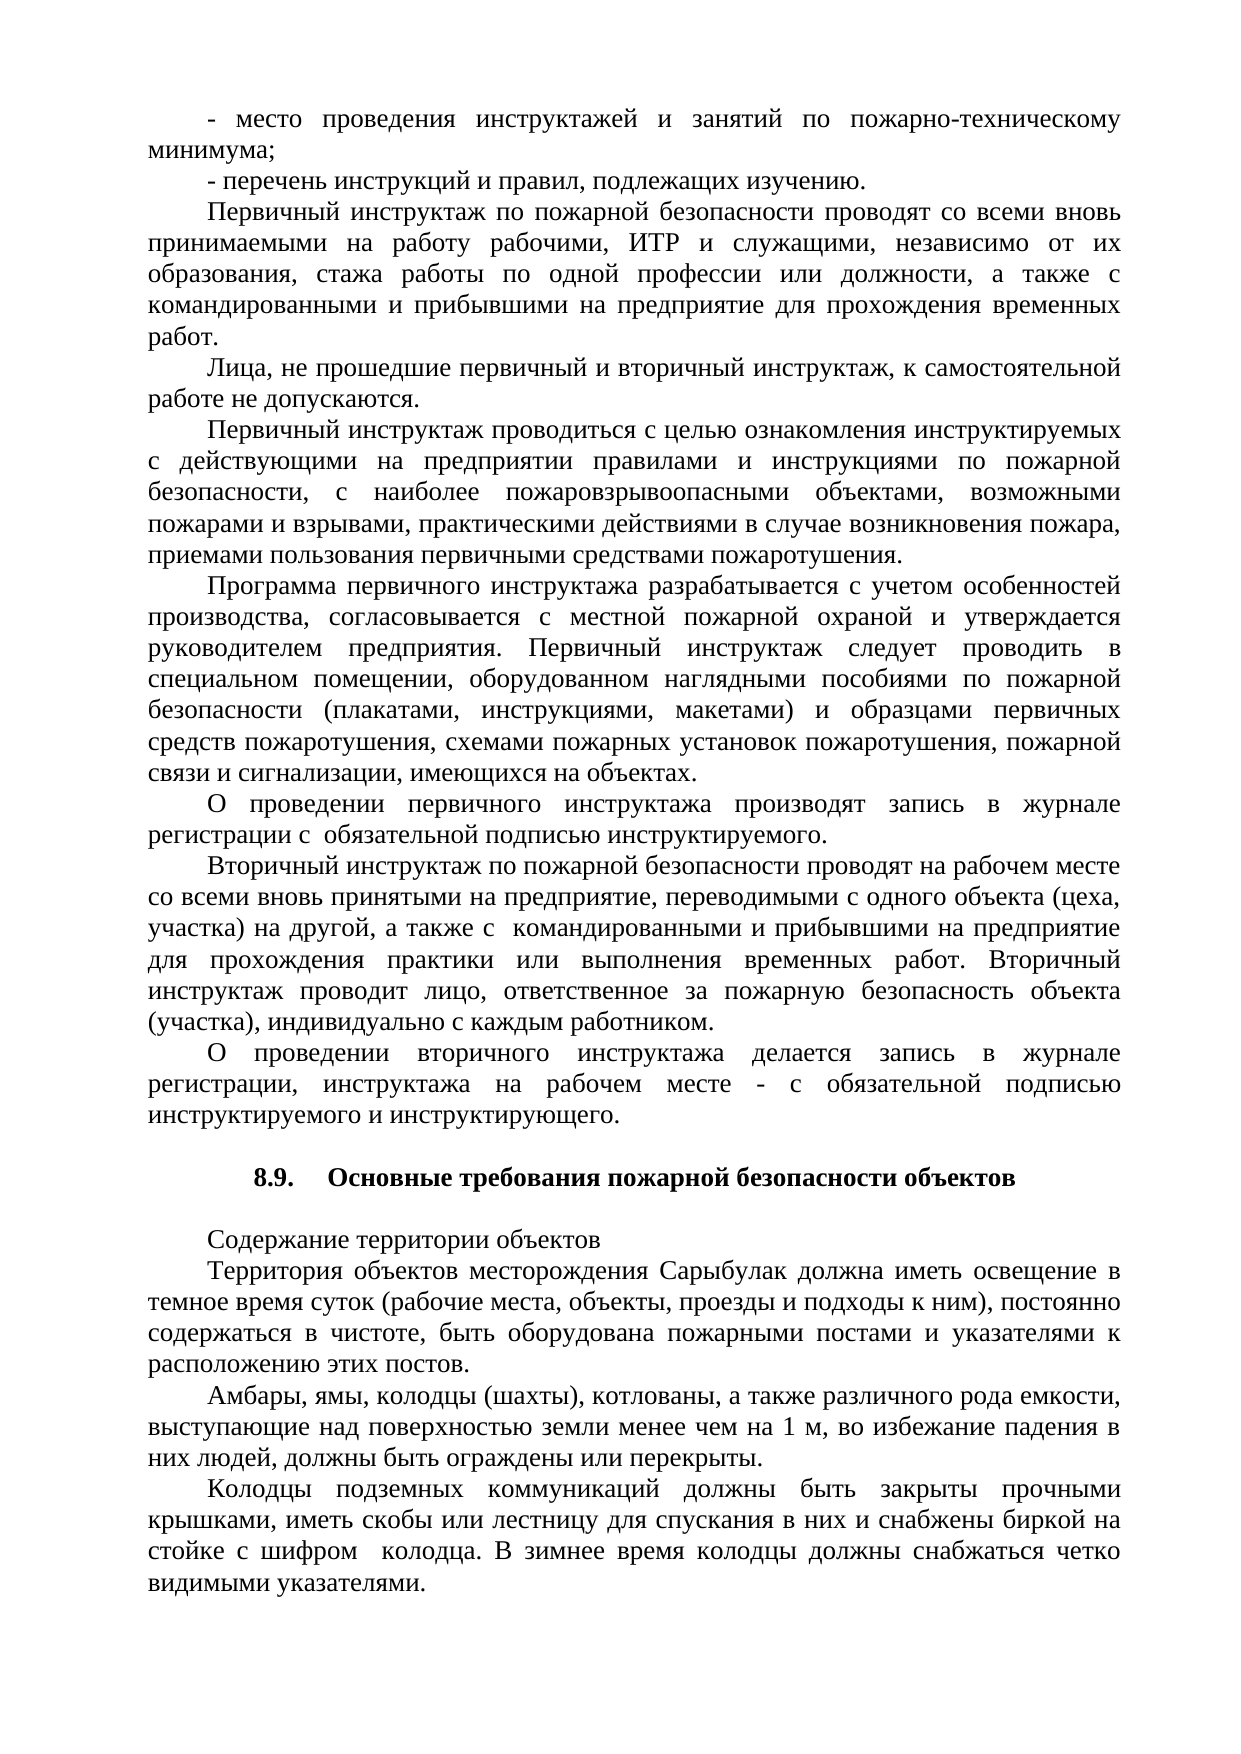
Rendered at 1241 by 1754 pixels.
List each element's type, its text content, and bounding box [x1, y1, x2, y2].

text Вторичный инструктаж по пожарной безопасности проводят на рабочем месте со всеми вновь принятыми на предприятие, переводимыми с одного объекта (цеха, участка) на другой, а также с командированными и прибывшими на предприятие для прохождения практики или выполнения временных работ. Вторичный инструктаж проводит лицо, ответственное за пожарную безопасность объекта (участка), индивидуально с каждым работником. [148, 849, 1122, 1036]
text Первичный инструктаж по пожарной безопасности проводят со всеми вновь принимаемыми на работу рабочими, ИТР и служащими, независимо от их образования, стажа работы по одной профессии или должности, а также с командированными и прибывшими на предприятие для прохождения временных работ. [148, 195, 1122, 351]
text Амбары, ямы, колодцы (шахты), котлованы, а также различного рода емкости, выступающие над поверхностью земли менее чем на 1 м, во избежание падения в них людей, должны быть ограждены или перекрыты. [148, 1379, 1122, 1472]
text Лица, не прошедшие первичный и вторичный инструктаж, к самостоятельной работе не допускаются. [148, 351, 1122, 413]
text О проведении вторичного инструктажа делается запись в журнале регистрации, инструктажа на рабочем месте - с обязательной подписью инструктируемого и инструктирующего. [148, 1036, 1122, 1129]
text - место проведения инструктажей и занятий по пожарно-техническому минимума; [148, 102, 1122, 164]
text Колодцы подземных коммуникаций должны быть закрыты прочными крышками, иметь скобы или лестницу для спускания в них и снабжены биркой на стойке с шифром колодца. В зимнее время колодцы должны снабжаться четко видимыми указателями. [148, 1472, 1122, 1597]
list Основные требования пожарной безопасности объектов [148, 1161, 1122, 1192]
text Программа первичного инструктажа разрабатывается с учетом особенностей производства, согласовывается с местной пожарной охраной и утверждается руководителем предприятия. Первичный инструктаж следует проводить в специальном помещении, оборудованном наглядными пособиями по пожарной безопасности (плакатами, инструкциями, макетами) и образцами первичных средств пожаротушения, схемами пожарных установок пожаротушения, пожарной связи и сигнализации, имеющихся на объектах. [148, 569, 1122, 787]
text - перечень инструкций и правил, подлежащих изучению. [148, 164, 1122, 195]
text Содержание территории объектов [148, 1223, 1122, 1254]
text Территория объектов месторождения Сарыбулак должна иметь освещение в темное время суток (рабочие места, объекты, проезды и подходы к ним), постоянно содержаться в чистоте, быть оборудована пожарными постами и указателями к расположению этих постов. [148, 1254, 1122, 1379]
text О проведении первичного инструктажа производят запись в журнале регистрации с обязательной подписью инструктируемого. [148, 787, 1122, 849]
text Первичный инструктаж проводиться с целью ознакомления инструктируемых с действующими на предприятии правилами и инструкциями по пожарной безопасности, с наиболее пожаровзрывоопасными объектами, возможными пожарами и взрывами, практическими действиями в случае возникновения пожара, приемами пользования первичными средствами пожаротушения. [148, 413, 1122, 569]
